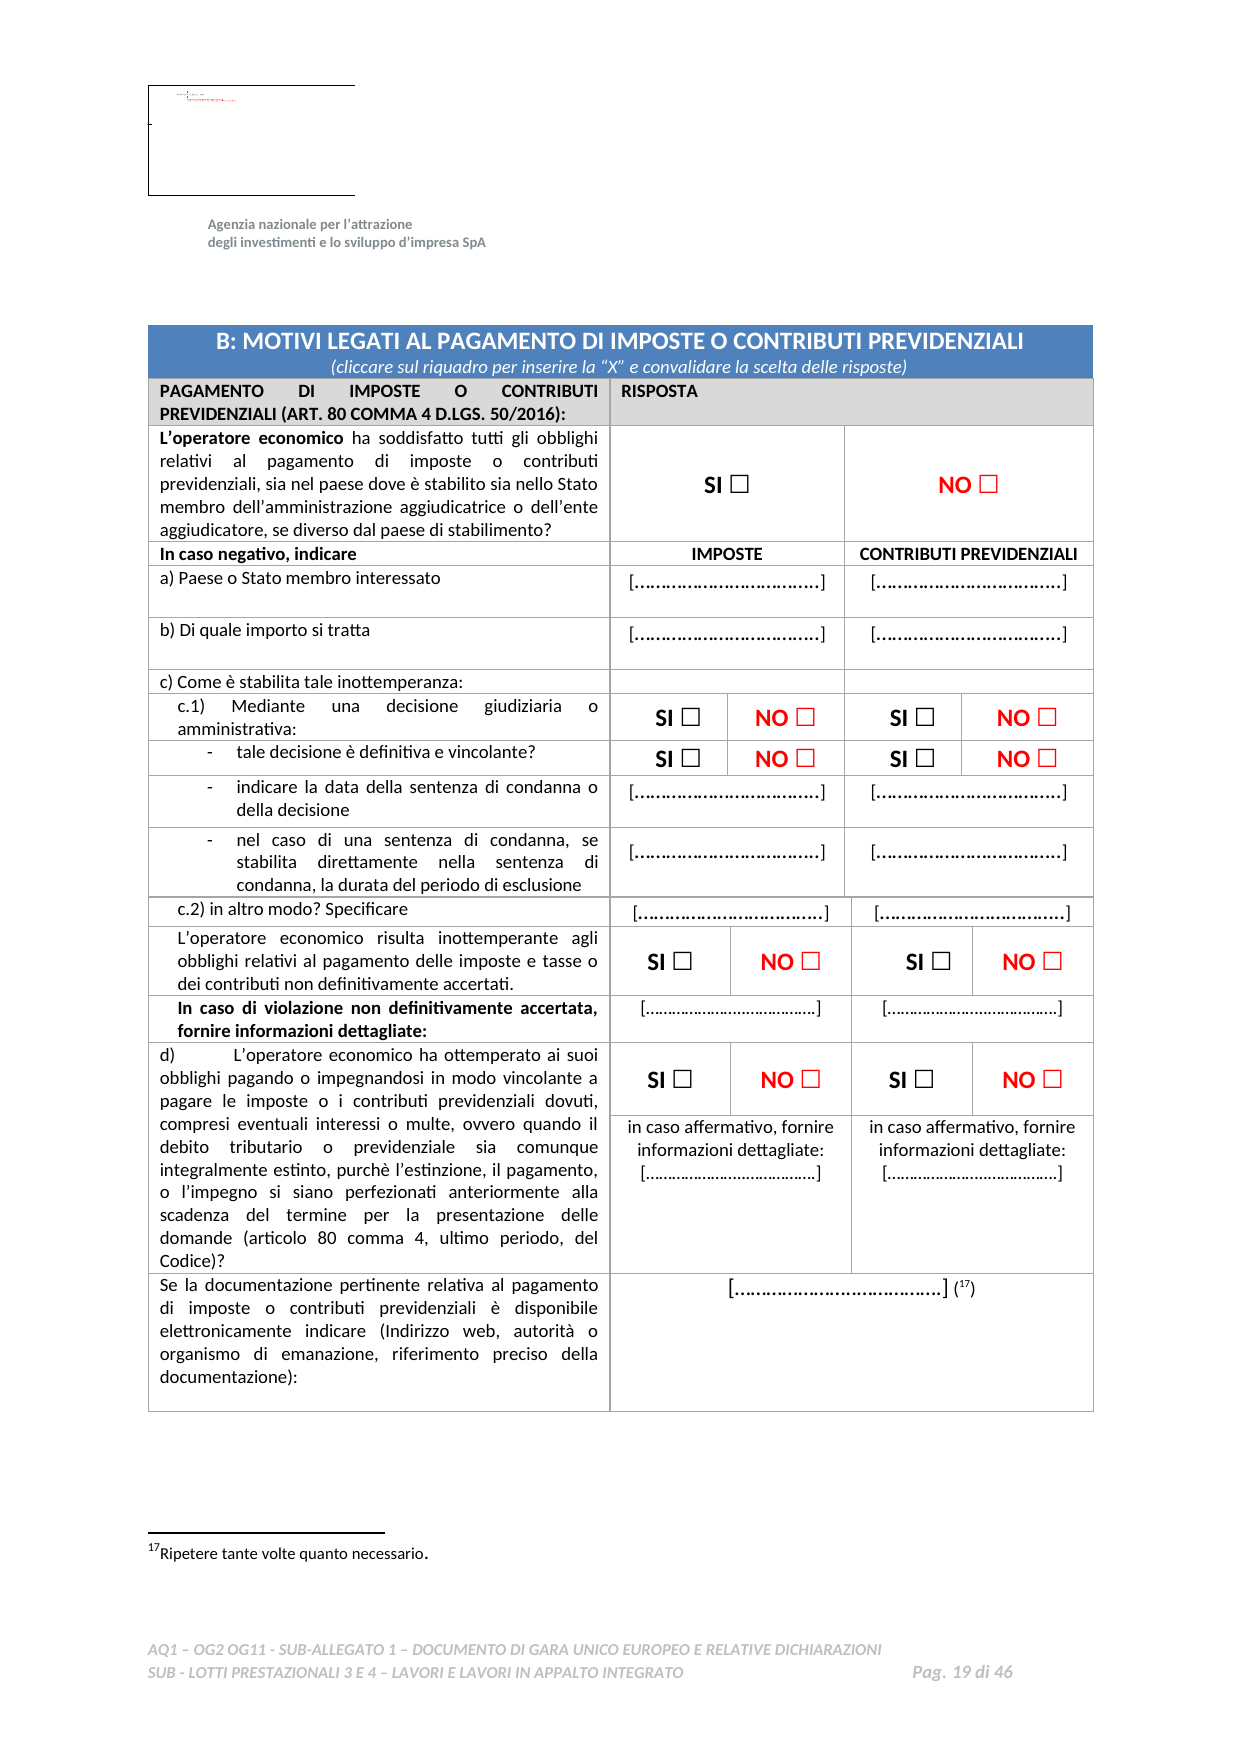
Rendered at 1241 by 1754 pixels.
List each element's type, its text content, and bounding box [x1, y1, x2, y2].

table_cell b) Di quale importo si tratta [149, 618, 609, 669]
table_cell c) Come è stabilita tale inottemperanza: [149, 670, 609, 693]
table_cell SI [845, 741, 961, 775]
table_cell SI [852, 927, 972, 995]
table_cell NO [731, 927, 851, 995]
table_cell In caso di violazione non definitivamente accertata, fornire informazioni dettagliate: [149, 996, 609, 1042]
table_cell NO [962, 694, 1093, 739]
table_cell [] [611, 566, 844, 617]
table_cell [] [611, 618, 844, 669]
table_cell [] [845, 776, 1093, 827]
table_cell NO [728, 694, 844, 739]
table_cell d) L’operatore economico ha ottemperato ai suoi obblighi pagando o impegnandosi in modo vincolante a pagare le imposte o i contributi previdenziali dovuti, compresi eventuali interessi o multe, ovvero quando il debito tributario o previdenziale sia comunque integralmente estinto, purchè l’estinzione, il pagamento, o l’impegno si siano perfezionati anteriormente alla scadenza del termine per la presentazione delle domande (articolo 80 comma 4, ultimo periodo, del Codice)? [149, 1043, 609, 1272]
table_cell [] [611, 776, 844, 827]
table_cell SI [611, 426, 844, 541]
table_cell […………………..…………….] [852, 996, 1093, 1042]
table_cell [] [845, 566, 1093, 617]
table_cell NO [728, 741, 844, 775]
table_cell In caso negativo, indicare [149, 542, 609, 565]
table_cell SI [611, 741, 727, 775]
table_cell L’operatore economico ha soddisfatto tutti gli obblighi relativi al pagamento di imposte o contributi previdenziali, sia nel paese dove è stabilito sia nello Stato membro dell’amministrazione aggiudicatrice o dell’ente aggiudicatore, se diverso dal paese di stabilimento? [149, 426, 609, 541]
table_cell [] [611, 828, 844, 896]
table_cell Se la documentazione pertinente relativa al pagamento di imposte o contributi previdenziali è disponibile elettronicamente indicare (Indirizzo web, autorità o organismo di emanazione, riferimento preciso della documentazione): [149, 1274, 609, 1411]
table_cell [] [852, 898, 1093, 926]
text (cliccare sul riquadro per inserire la “X” e convalidare la scelta delle risposte) [148, 355, 1093, 378]
table_header PAGAMENTO DI IMPOSTE O CONTRIBUTI PREVIDENZIALI (ART. 80 COMMA 4 D.LGS. 50/2016): [149, 379, 609, 425]
table_cell [845, 670, 1093, 693]
table_cell NO [962, 741, 1093, 775]
table_cell [] [845, 618, 1093, 669]
table_header RISPOSTA [611, 379, 1093, 425]
table_cell tale decisione è definitiva e vincolante? [149, 741, 609, 775]
table_cell SI [611, 694, 727, 739]
table_cell in caso affermativo, fornire informazioni dettagliate: […………………..…………….] [852, 1116, 1093, 1272]
table_cell indicare la data della sentenza di condanna o della decisione [149, 776, 609, 827]
table_cell () [611, 1274, 1093, 1411]
table_cell NO [973, 927, 1093, 995]
table_cell in caso affermativo, fornire informazioni dettagliate: […………………..…………….] [611, 1116, 851, 1272]
table_cell […………………..…………….] [611, 996, 851, 1042]
table_cell SI [611, 1043, 730, 1114]
table_cell SI [852, 1043, 972, 1114]
table_cell NO [973, 1043, 1093, 1114]
table_cell NO [731, 1043, 851, 1114]
table_cell a) Paese o Stato membro interessato [149, 566, 609, 617]
text B: MOTIVI LEGATI AL PAGAMENTO DI IMPOSTE O CONTRIBUTI PREVIDENZIALI [148, 325, 1093, 355]
table_cell c.2) in altro modo? Specificare [149, 898, 609, 926]
table_cell IMPOSTE [611, 542, 844, 565]
table_cell [611, 670, 844, 693]
table_cell nel caso di una sentenza di condanna, se stabilita direttamente nella sentenza di condanna, la durata del periodo di esclusione [149, 828, 609, 896]
table_cell SI [845, 694, 961, 739]
table_cell SI [611, 927, 730, 995]
table_cell NO [845, 426, 1093, 541]
table_cell c.1) Mediante una decisione giudiziaria o amministrativa: [149, 694, 609, 739]
table_cell CONTRIBUTI PREVIDENZIALI [845, 542, 1093, 565]
table_cell [] [845, 828, 1093, 896]
table_cell [] [611, 898, 851, 926]
table_cell L’operatore economico risulta inottemperante agli obblighi relativi al pagamento delle imposte e tasse o dei contributi non definitivamente accertati. [149, 927, 609, 995]
